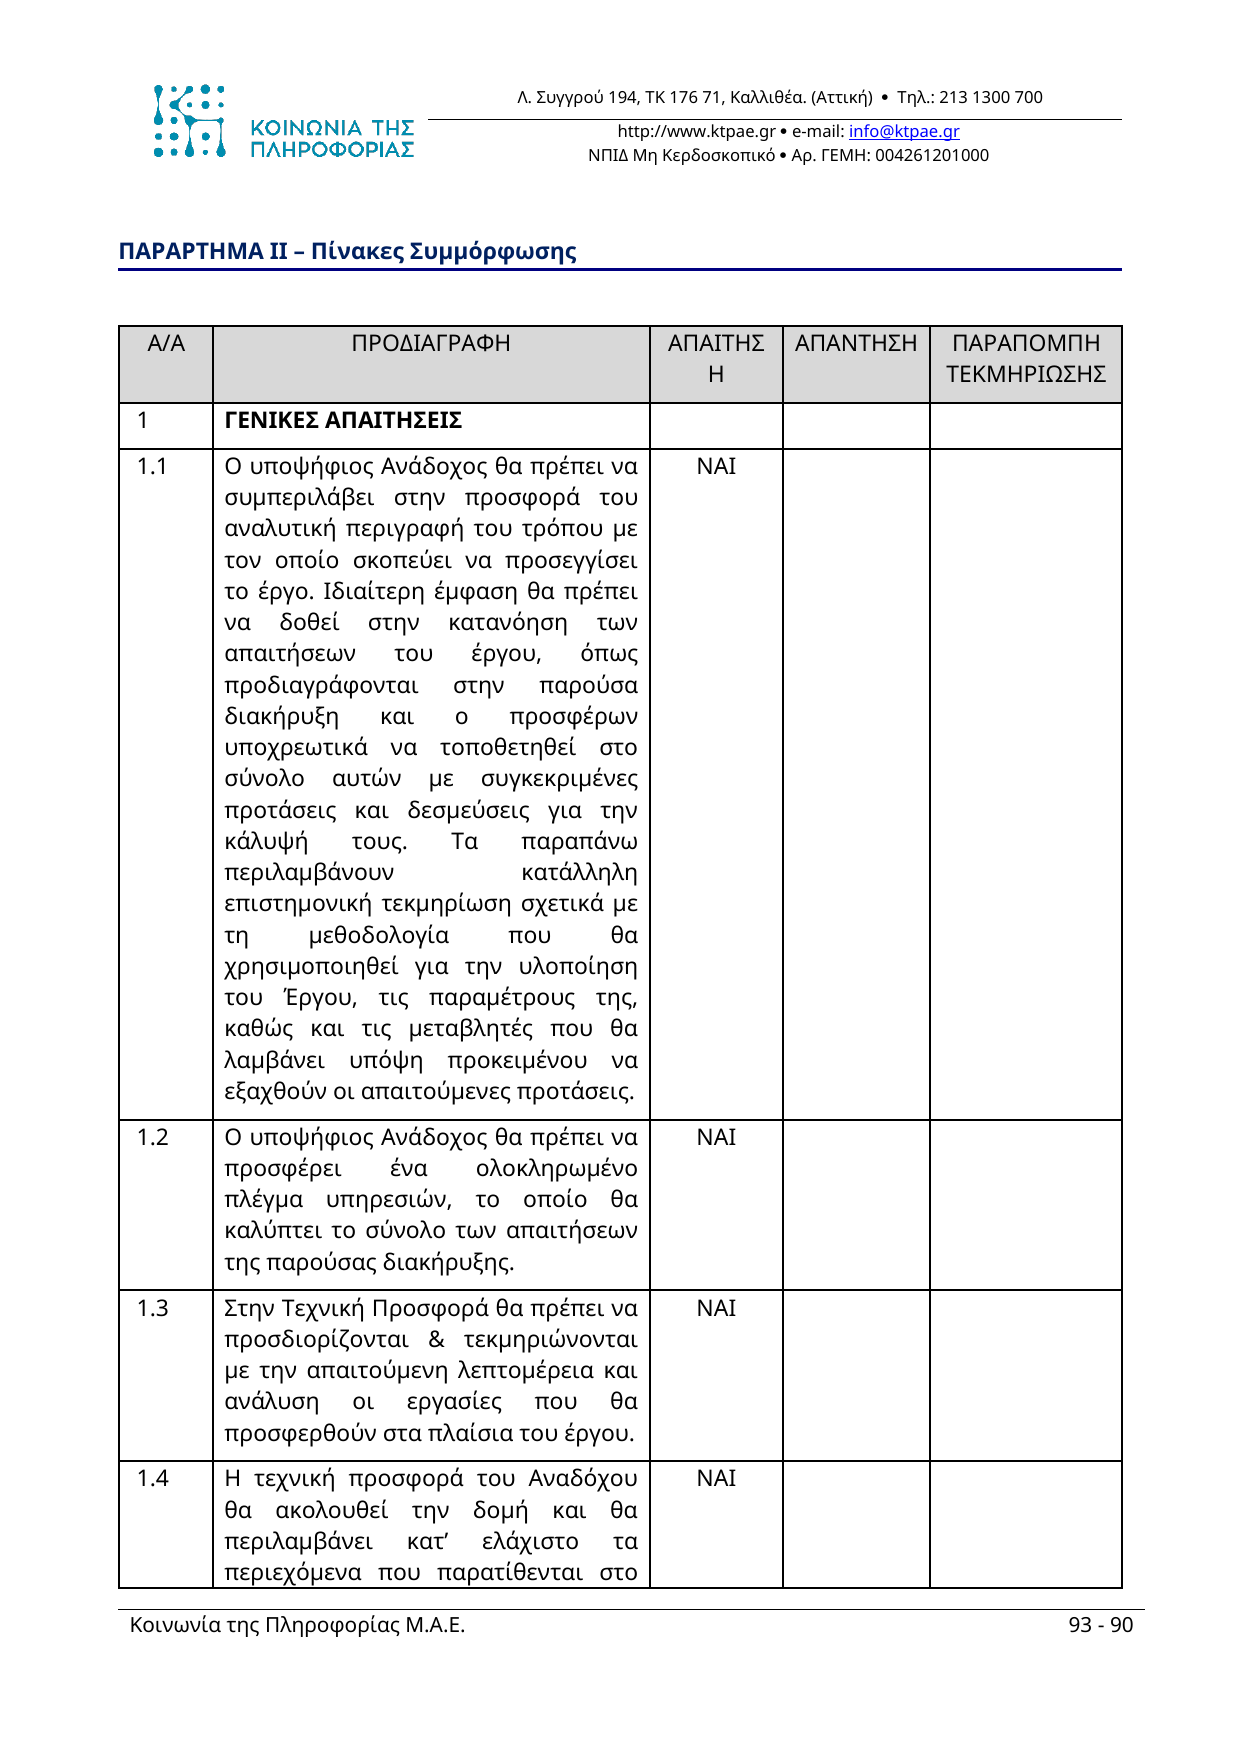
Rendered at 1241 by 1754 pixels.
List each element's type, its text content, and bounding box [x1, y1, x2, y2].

table_cell ΝΑΙ [651, 1462, 782, 1587]
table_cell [214, 1462, 649, 1587]
table_cell 1.4 [120, 1462, 212, 1587]
subtitle ΠΑΡΑΡΤΗΜΑ ΙΙ – Πίνακες Συμμόρφωσης [118, 235, 1122, 268]
table_cell 1.2 [120, 1121, 212, 1289]
table_cell [931, 1291, 1121, 1460]
table_cell Ο υποψήφιος Ανάδοχος θα πρέπει να προσφέρει ένα ολοκληρωμένο πλέγμα υπηρεσιών, το οποίο θα καλύπτει το σύνολο των απαιτήσεων της παρούσας διακήρυξης. [214, 1121, 649, 1289]
table_cell [931, 450, 1121, 1118]
table_cell ΓΕΝΙΚΕΣ ΑΠΑΙΤΗΣΕΙΣ [214, 404, 649, 448]
table_cell [784, 404, 929, 448]
table_header ΑΠΑΙΤΗΣΗ [651, 327, 782, 402]
table_cell [784, 1462, 929, 1587]
table_header ΠΡΟΔΙΑΓΡΑΦΗ [214, 327, 649, 402]
table_cell [931, 1121, 1121, 1289]
table_cell 1.1 [120, 450, 212, 1118]
table_header ΠΑΡΑΠΟΜΠΗ ΤΕΚΜΗΡΙΩΣΗΣ [931, 327, 1121, 402]
table_cell Ο υποψήφιος Ανάδοχος θα πρέπει να συμπεριλάβει στην προσφορά του αναλυτική περιγραφή του τρόπου με τον οποίο σκοπεύει να προσεγγίσει το έργο. Ιδιαίτερη έμφαση θα πρέπει να δοθεί στην κατανόηση των απαιτήσεων του έργου, όπως προδιαγράφονται στην παρούσα διακήρυξη και ο προσφέρων υποχρεωτικά να τοποθετηθεί στο σύνολο αυτών με συγκεκριμένες προτάσεις και δεσμεύσεις για την κάλυψή τους. Τα παραπάνω περιλαμβάνουν κατάλληλη επιστημονική τεκμηρίωση σχετικά με τη μεθοδολογία που θα χρησιμοποιηθεί για την υλοποίηση του Έργου, τις παραμέτρους της, καθώς και τις μεταβλητές που θα λαμβάνει υπόψη προκειμένου να εξαχθούν οι απαιτούμενες προτάσεις. [214, 450, 649, 1118]
table_header ΑΠΑΝΤΗΣΗ [784, 327, 929, 402]
table_cell [931, 404, 1121, 448]
table_cell [784, 1121, 929, 1289]
table_cell [784, 1291, 929, 1460]
table_cell 1.3 [120, 1291, 212, 1460]
picture [140, 75, 429, 164]
table_cell [784, 450, 929, 1118]
table_cell Στην Τεχνική Προσφορά θα πρέπει να προσδιορίζονται & τεκμηριώνονται με την απαιτούμενη λεπτομέρεια και ανάλυση οι εργασίες που θα προσφερθούν στα πλαίσια του έργου. [214, 1291, 649, 1460]
table_cell ΝΑΙ [651, 1121, 782, 1289]
table_cell ΝΑΙ [651, 1291, 782, 1460]
table_cell ΝΑΙ [651, 450, 782, 1118]
table_cell 1 [120, 404, 212, 448]
table_cell [651, 404, 782, 448]
table_header Α/Α [120, 327, 212, 402]
table_cell [931, 1462, 1121, 1587]
